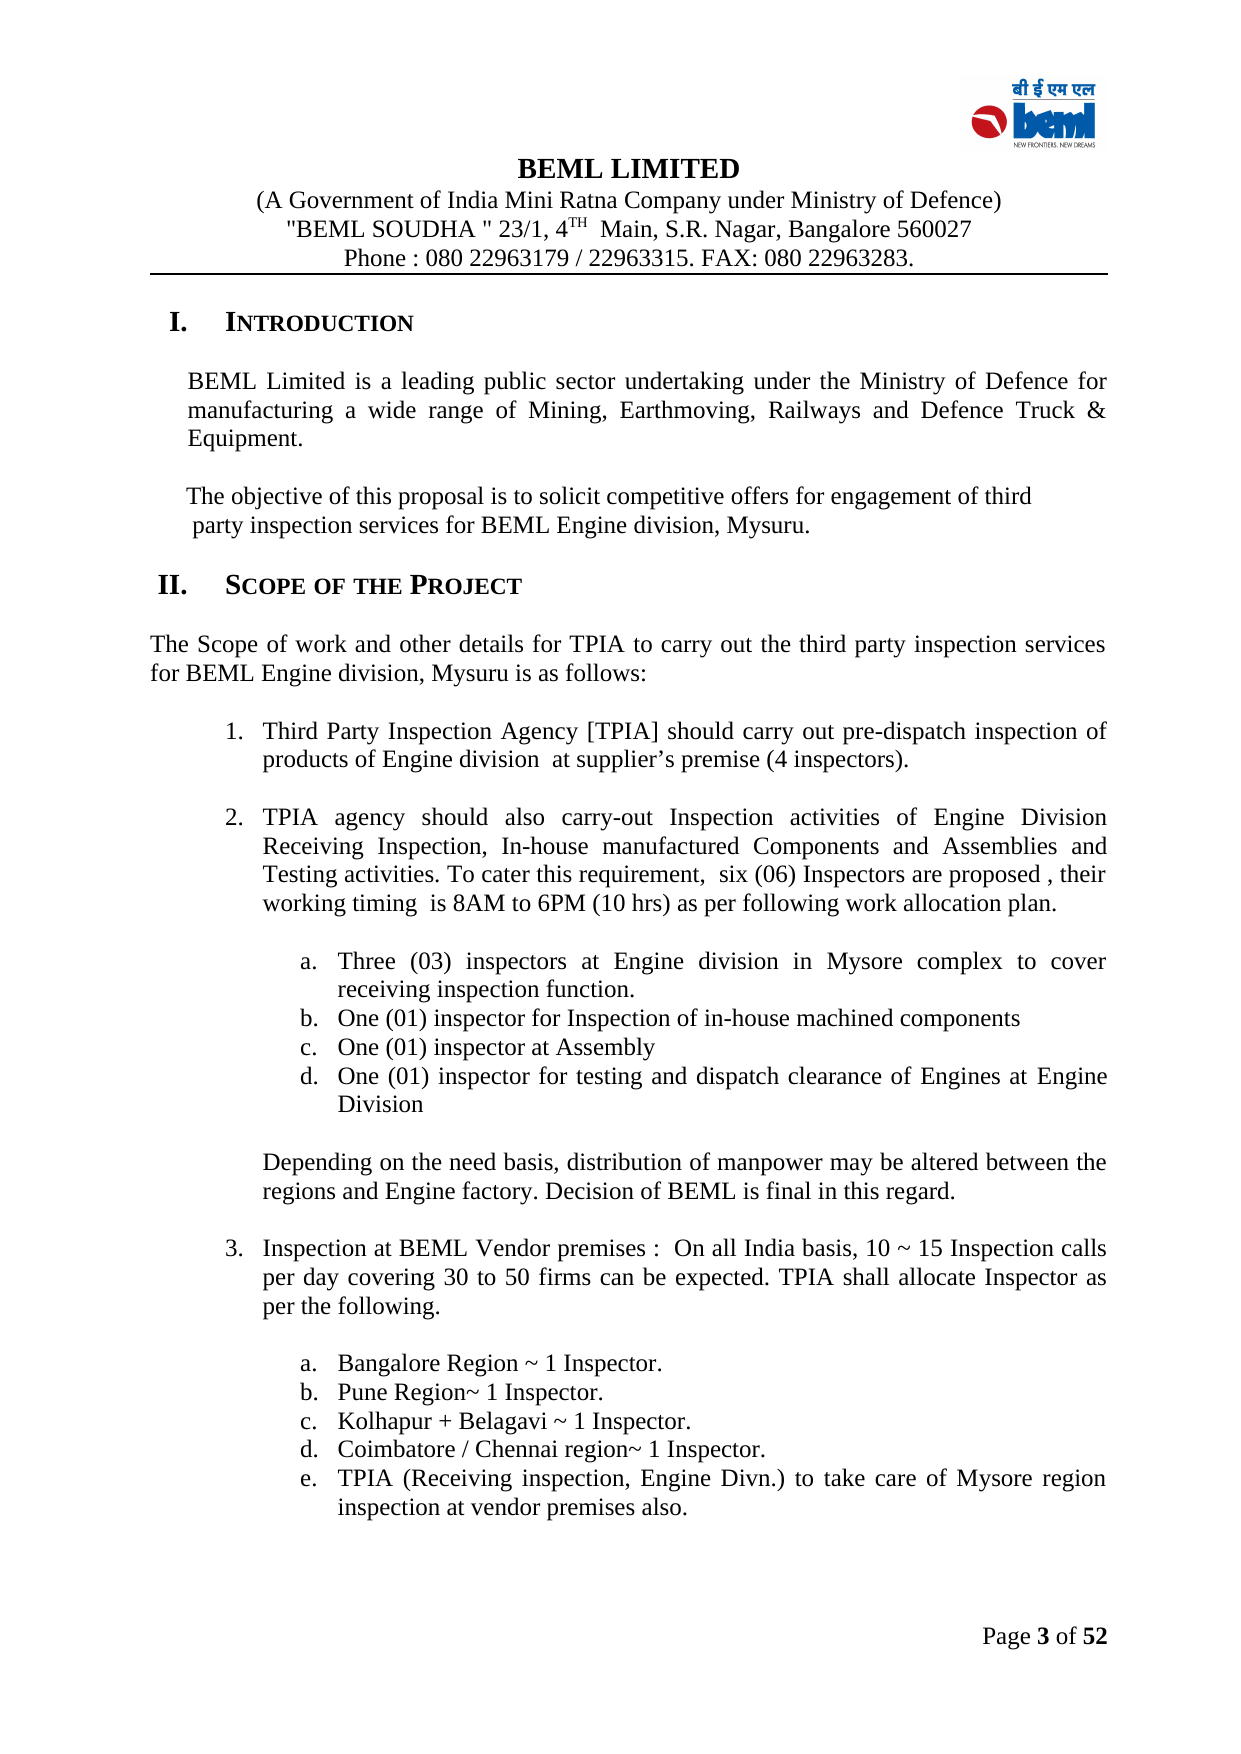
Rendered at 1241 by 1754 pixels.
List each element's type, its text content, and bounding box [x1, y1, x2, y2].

list Third Party Inspection Agency [TPIA] should carry out pre-dispatch inspection of products of Engine division at supplier’s premise (4 inspectors). [225, 716, 1108, 773]
list TPIA agency should also carry-out Inspection activities of Engine Division Receiving Inspection, In-house manufactured Components and Assemblies and Testing activities. To cater this requirement, six (06) Inspectors are proposed , their working timing is 8AM to 6PM (10 hrs) as per following work allocation plan. [225, 802, 1108, 917]
list Bangalore Region ~ 1 Inspector. [300, 1348, 1108, 1377]
list One (01) inspector for testing and dispatch clearance of Engines at Engine Division [300, 1061, 1108, 1118]
text The Scope of work and other details for TPIA to carry out the third party inspection services for BEML Engine division, Mysuru is as follows: [150, 629, 1108, 687]
list One (01) inspector for Inspection of in-house machined components [300, 1003, 1108, 1032]
list Kolhapur + Belagavi ~ 1 Inspector. [300, 1406, 1108, 1434]
text party inspection services for BEML Engine division, Mysuru. [179, 510, 1108, 538]
list TPIA (Receiving inspection, Engine Divn.) to take care of Mysore region inspection at vendor premises also. [300, 1463, 1108, 1521]
subtitle Introduction [187, 304, 1108, 337]
list Coimbatore / Chennai region~ 1 Inspector. [300, 1434, 1108, 1463]
text Depending on the need basis, distribution of manpower may be altered between the regions and Engine factory. Decision of BEML is final in this regard. [262, 1147, 1108, 1204]
list Three (03) inspectors at Engine division in Mysore complex to cover receiving inspection function. [300, 946, 1108, 1003]
picture [959, 75, 1108, 152]
text BEML Limited is a leading public sector undertaking under the Ministry of Defence for manufacturing a wide range of Mining, Earthmoving, Railways and Defence Truck & Equipment. [187, 366, 1108, 452]
list One (01) inspector at Assembly [300, 1032, 1108, 1061]
list Pune Region~ 1 Inspector. [300, 1377, 1108, 1406]
list Inspection at BEML Vendor premises : On all India basis, 10 ~ 15 Inspection calls per day covering 30 to 50 firms can be expected. TPIA shall allocate Inspector as per the following. [225, 1233, 1108, 1319]
text The objective of this proposal is to solicit competitive offers for engagement of third [179, 481, 1108, 510]
subtitle Scope of the Project [187, 567, 1108, 601]
